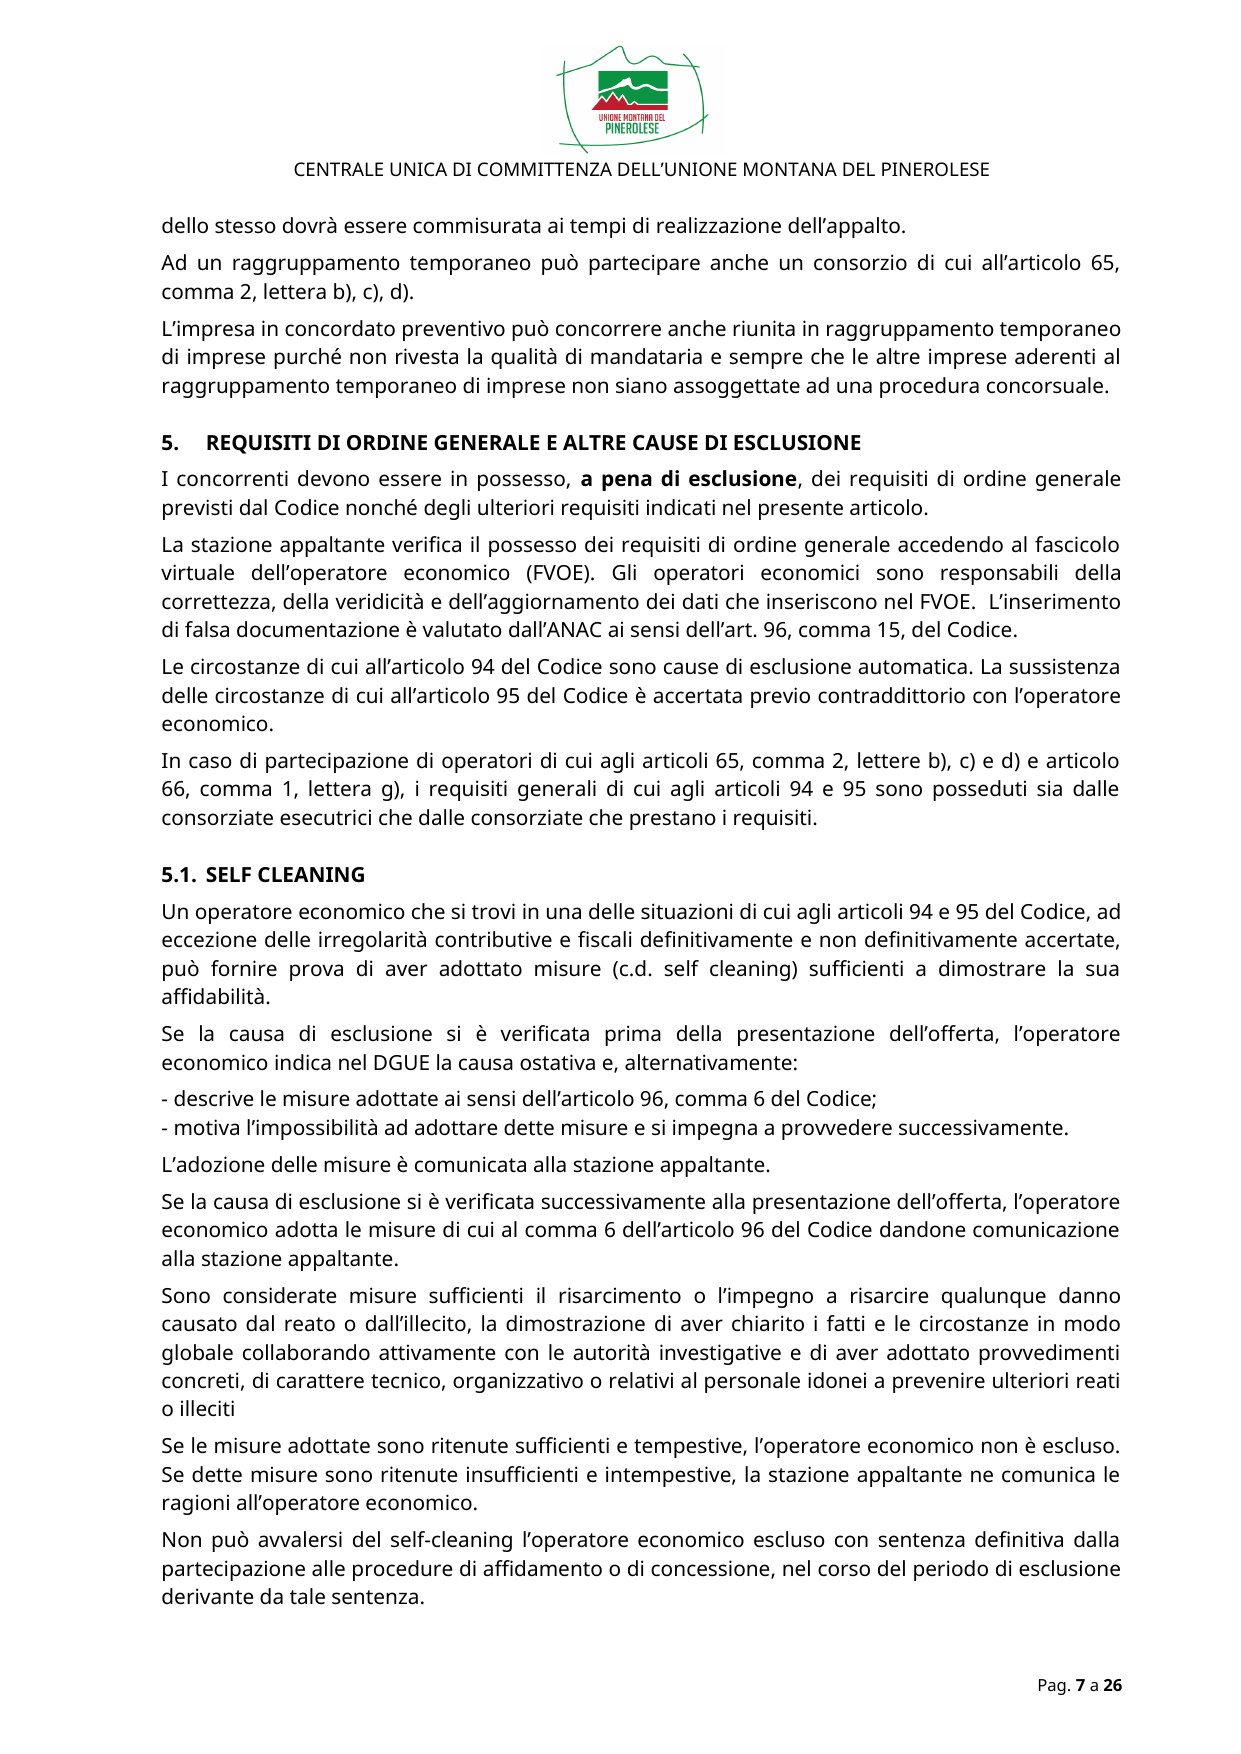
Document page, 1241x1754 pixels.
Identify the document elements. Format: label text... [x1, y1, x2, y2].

text La stazione appaltante verifica il possesso dei requisiti di ordine generale accedendo al fascicolo virtuale dell’operatore economico (FVOE). Gli operatori economici sono responsabili della correttezza, della veridicità e dell’aggiornamento dei dati che inseriscono nel FVOE. L’inserimento di falsa documentazione è valutato dall’ANAC ai sensi dell’art. 96, comma 15, del Codice. [161, 530, 1122, 644]
text Se le misure adottate sono ritenute sufficienti e tempestive, l’operatore economico non è escluso. Se dette misure sono ritenute insufficienti e intempestive, la stazione appaltante ne comunica le ragioni all’operatore economico. [161, 1432, 1122, 1517]
text Non può avvalersi del self-cleaning l’operatore economico escluso con sentenza definitiva dalla partecipazione alle procedure di affidamento o di concessione, nel corso del periodo di esclusione derivante da tale sentenza. [161, 1525, 1122, 1611]
text Se la causa di esclusione si è verificata successivamente alla presentazione dell’offerta, l’operatore economico adotta le misure di cui al comma 6 dell’articolo 96 del Codice dandone comunicazione alla stazione appaltante. [161, 1187, 1122, 1272]
text I concorrenti devono essere in possesso, a pena di esclusione, dei requisiti di ordine generale previsti dal Codice nonché degli ulteriori requisiti indicati nel presente articolo. [161, 464, 1122, 521]
text Se la causa di esclusione si è verificata prima della presentazione dell’offerta, l’operatore economico indica nel DGUE la causa ostativa e, alternativamente: [161, 1019, 1122, 1076]
subtitle REQUISITI DI ORDINE GENERALE E ALTRE CAUSE DI ESCLUSIONE [161, 428, 1122, 456]
text Ad un raggruppamento temporaneo può partecipare anche un consorzio di cui all’articolo 65, comma 2, lettera b), c), d). [161, 248, 1122, 305]
text - descrive le misure adottate ai sensi dell’articolo 96, comma 6 del Codice; [161, 1084, 1122, 1113]
text Sono considerate misure sufficienti il risarcimento o l’impegno a risarcire qualunque danno causato dal reato o dall’illecito, la dimostrazione di aver chiarito i fatti e le circostanze in modo globale collaborando attivamente con le autorità investigative e di aver adottato provvedimenti concreti, di carattere tecnico, organizzativo o relativi al personale idonei a prevenire ulteriori reati o illeciti [161, 1281, 1122, 1423]
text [161, 211, 1122, 240]
text L’adozione delle misure è comunicata alla stazione appaltante. [161, 1150, 1122, 1178]
text - motiva l’impossibilità ad adottare dette misure e si impegna a provvedere successivamente. [161, 1113, 1122, 1141]
text L’impresa in concordato preventivo può concorrere anche riunita in raggruppamento temporaneo di imprese purché non rivesta la qualità di mandataria e sempre che le altre imprese aderenti al raggruppamento temporaneo di imprese non siano assoggettate ad una procedura concorsuale. [161, 314, 1122, 399]
text Un operatore economico che si trovi in una delle situazioni di cui agli articoli 94 e 95 del Codice, ad eccezione delle irregolarità contributive e fiscali definitivamente e non definitivamente accertate, può fornire prova di aver adottato misure (c.d. self cleaning) sufficienti a dimostrare la sua affidabilità. [161, 897, 1122, 1011]
subtitle SELF CLEANING [161, 860, 1122, 888]
text In caso di partecipazione di operatori di cui agli articoli 65, comma 2, lettere b), c) e d) e articolo 66, comma 1, lettera g), i requisiti generali di cui agli articoli 94 e 95 sono posseduti sia dalle consorziate esecutrici che dalle consorziate che prestano i requisiti. [161, 746, 1122, 831]
text Le circostanze di cui all’articolo 94 del Codice sono cause di esclusione automatica. La sussistenza delle circostanze di cui all’articolo 95 del Codice è accertata previo contraddittorio con l’operatore economico. [161, 652, 1122, 738]
